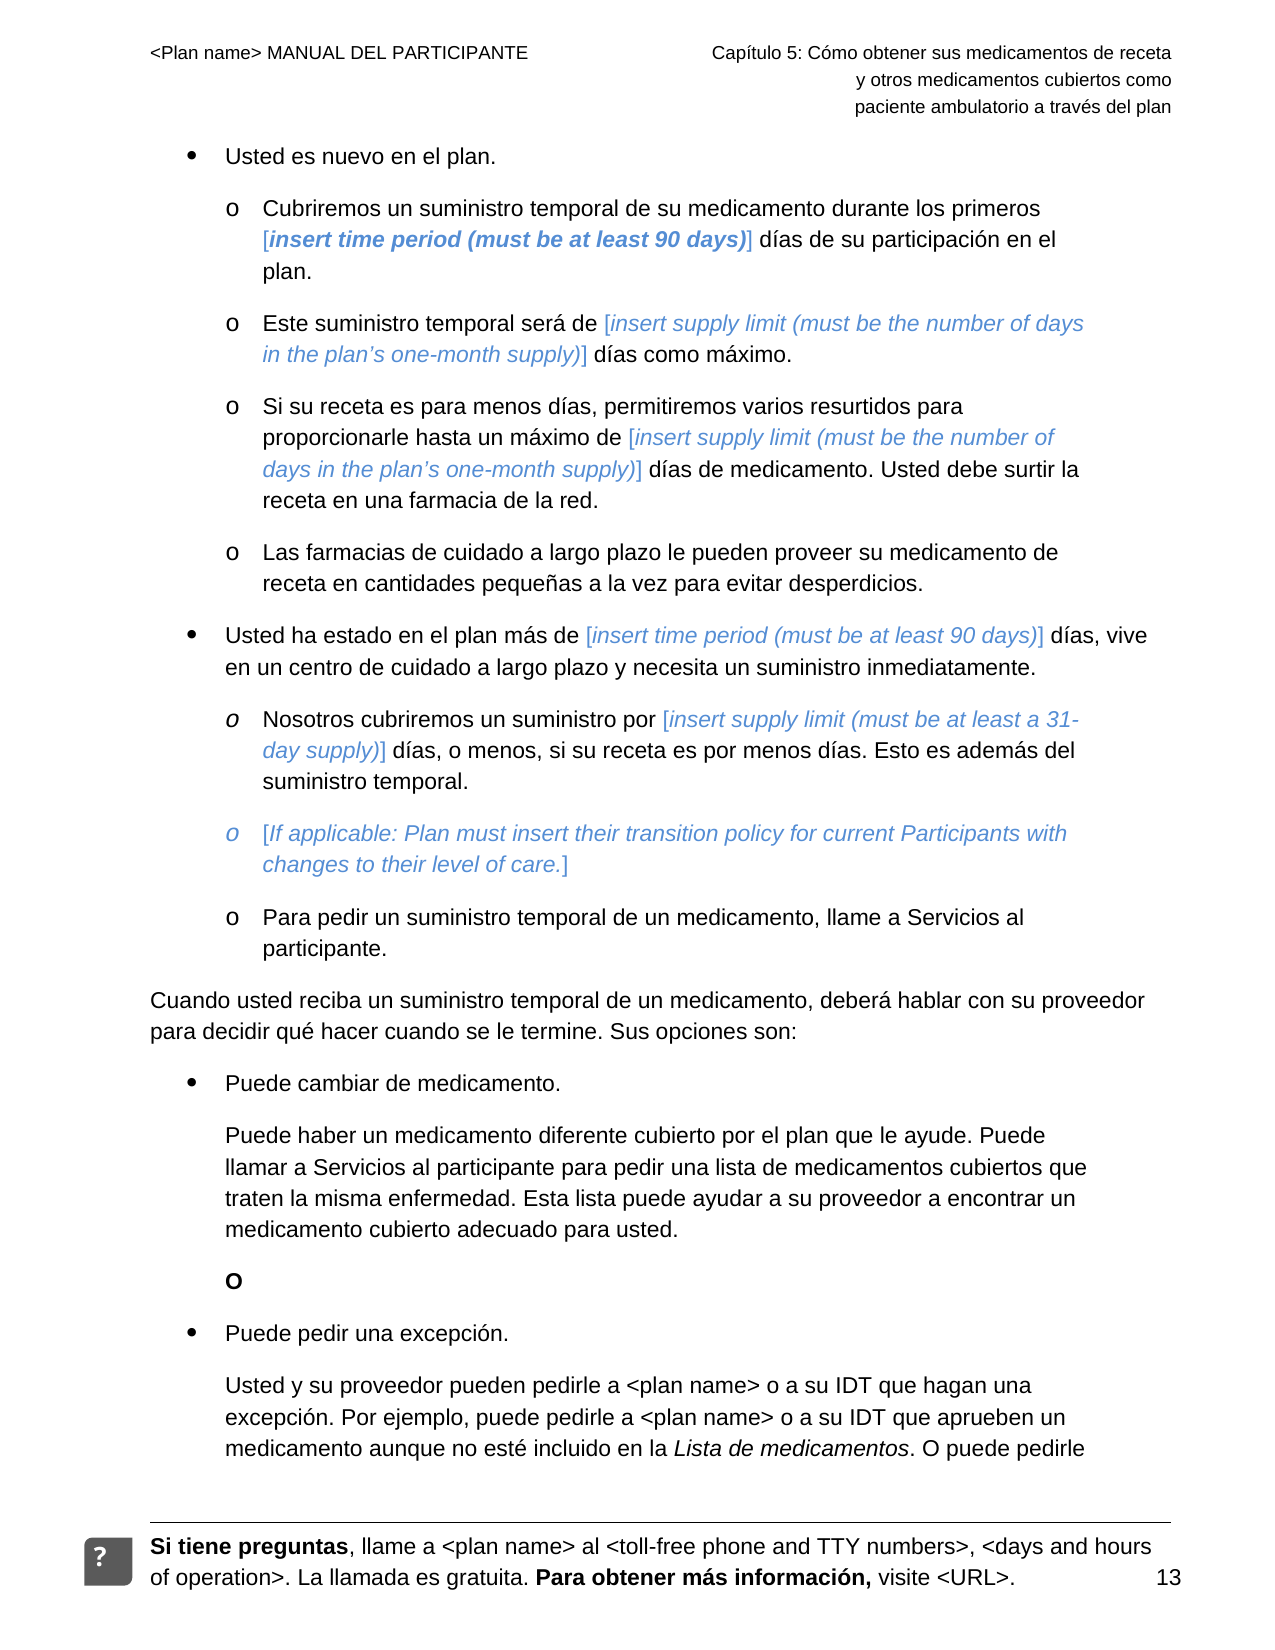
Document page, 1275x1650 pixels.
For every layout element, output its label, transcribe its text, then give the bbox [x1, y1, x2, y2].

list Usted es nuevo en el plan. [187, 139, 1096, 171]
list Las farmacias de cuidado a largo plazo le pueden proveer su medicamento de receta en cantidades pequeñas a la vez para evitar desperdicios. [225, 535, 1096, 598]
list Puede cambiar de medicamento. [187, 1067, 1096, 1098]
list Usted ha estado en el plan más de [insert time period (must be at least 90 days)] días, vive en un centro de cuidado a largo plazo y necesita un suministro inmediatamente. [187, 619, 1171, 681]
list Cubriremos un suministro temporal de su medicamento durante los primeros [insert time period (must be at least 90 days)] días de su participación en el plan. [225, 192, 1096, 285]
text Cuando usted reciba un suministro temporal de un medicamento, deberá hablar con su proveedor para decidir qué hacer cuando se le termine. Sus opciones son: [150, 983, 1171, 1046]
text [225, 1369, 1096, 1462]
list Para pedir un suministro temporal de un medicamento, llame a Servicios al participante. [225, 900, 1096, 962]
text Puede haber un medicamento diferente cubierto por el plan que le ayude. Puede llamar a Servicios al participante para pedir una lista de medicamentos cubiertos que traten la misma enfermedad. Esta lista puede ayudar a su proveedor a encontrar un medicamento cubierto adecuado para usted. [225, 1119, 1096, 1244]
list Este suministro temporal será de [insert supply limit (must be the number of days in the plan’s one-month supply)] días como máximo. [225, 306, 1096, 369]
list Puede pedir una excepción. [187, 1317, 1096, 1348]
list [If applicable: Plan must insert their transition policy for current Participants with changes to their level of care.] [225, 817, 1096, 879]
text O [225, 1264, 1096, 1296]
list Nosotros cubriremos un suministro por [insert supply limit (must be at least a 31-day supply)] días, o menos, si su receta es por menos días. Esto es además del suministro temporal. [225, 702, 1096, 796]
